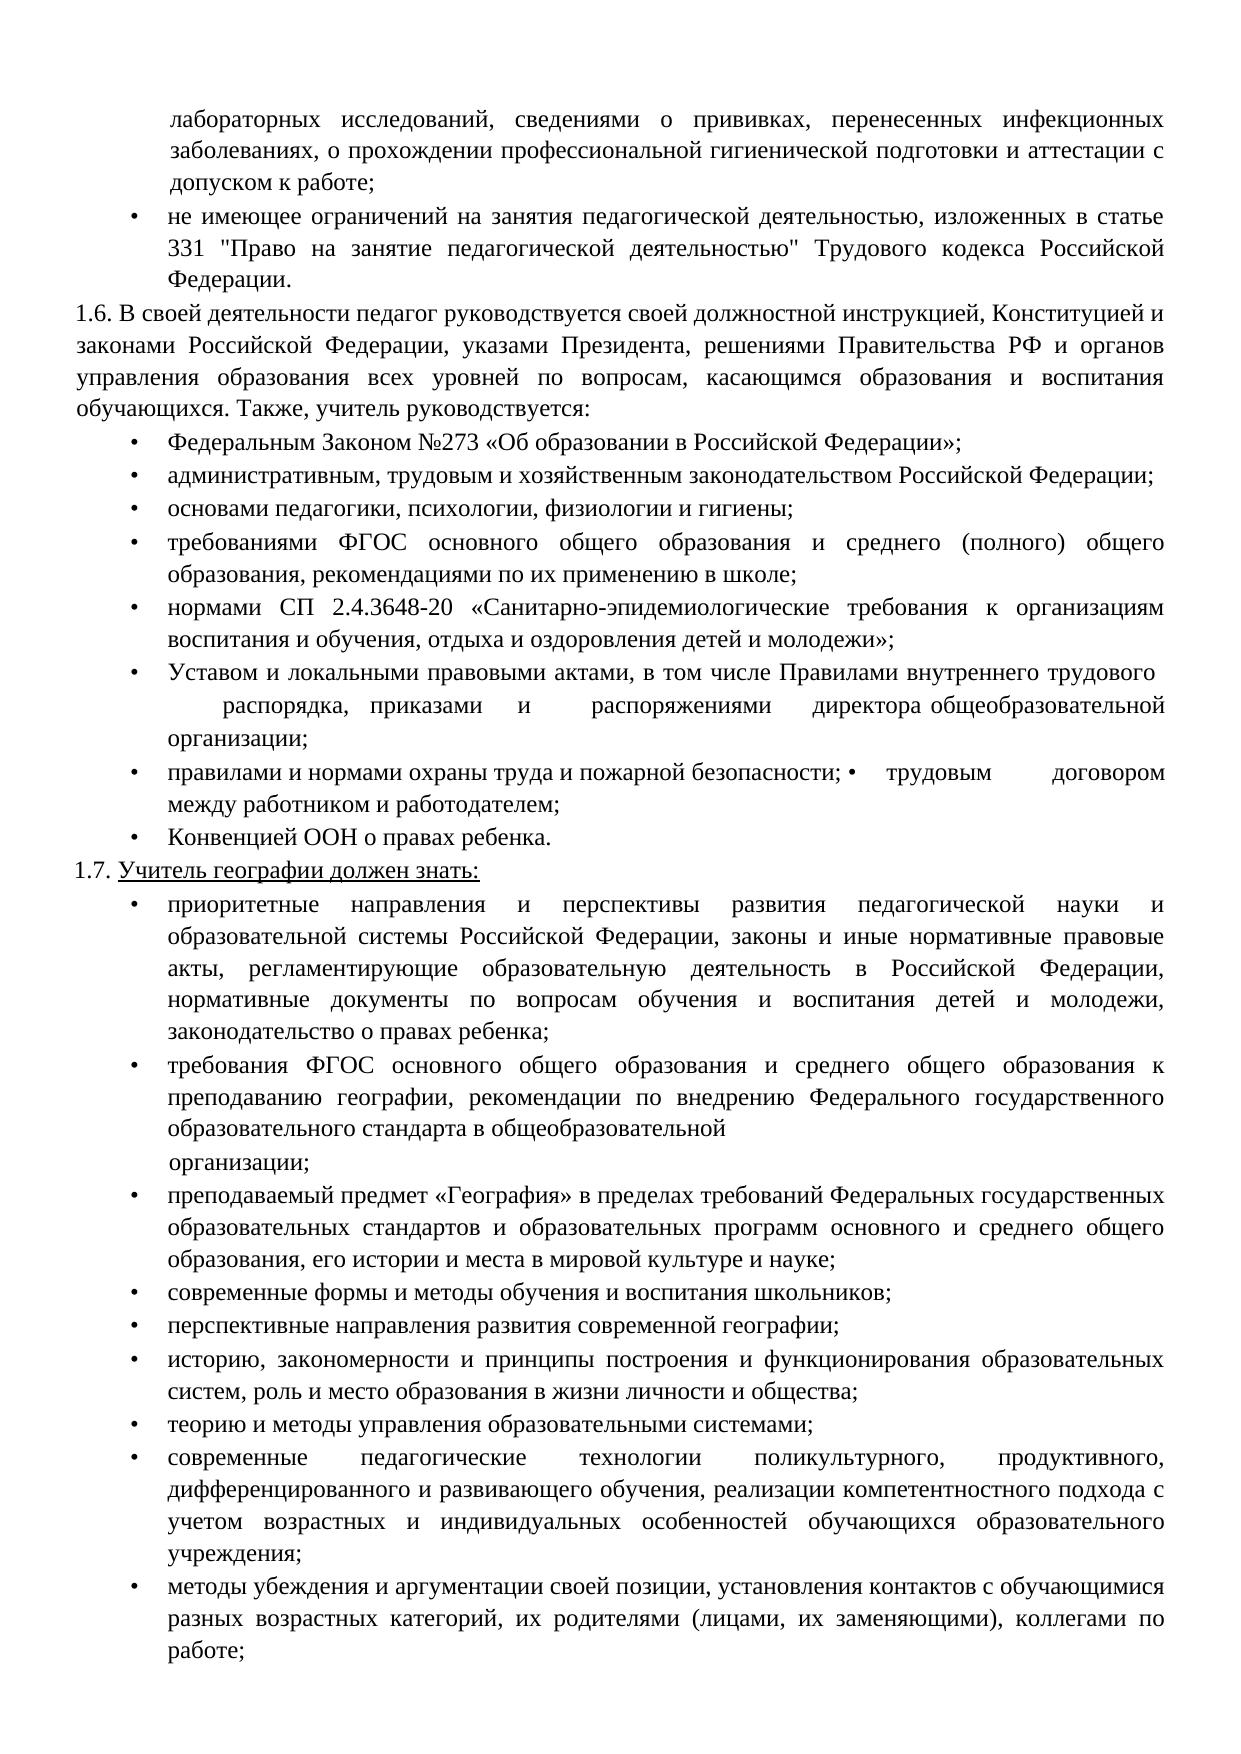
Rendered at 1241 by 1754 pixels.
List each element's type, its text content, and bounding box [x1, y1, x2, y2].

list правилами и нормами охраны труда и пожарной безопасности; • трудовым договором между работником и работодателем; [130, 757, 1165, 817]
text 1.6. В своей деятельности педагог руководствуется своей должностной инструкцией, Конституцией и законами Российской Федерации, указами Президента, решениями Правительства РФ и органов управления образования всех уровней по вопросам, касающимся образования и воспитания обучающихся. Также, учитель руководствуется: [75, 298, 1165, 422]
list Федеральным Законом №273 «Об образовании в Российской Федерации»; [130, 427, 1165, 456]
list современные педагогические технологии поликультурного, продуктивного, дифференцированного и развивающего обучения, реализации компетентностного подхода с учетом возрастных и индивидуальных особенностей обучающихся образовательного учреждения; [130, 1442, 1165, 1567]
list приоритетные направления и перспективы развития педагогической науки и образовательной системы Российской Федерации, законы и иные нормативные правовые акты, регламентирующие образовательную деятельность в Российской Федерации, нормативные документы по вопросам обучения и воспитания детей и молодежи, законодательство о правах ребенка; [130, 889, 1165, 1045]
list современные формы и методы обучения и воспитания школьников; [130, 1277, 1165, 1306]
list методы убеждения и аргументации своей позиции, установления контактов с обучающимися разных возрастных категорий, их родителями (лицами, их заменяющими), коллегами по работе; [130, 1571, 1165, 1664]
list административным, трудовым и хозяйственным законодательством Российской Федерации; [130, 460, 1165, 489]
text 1.7. Учитель географии должен знать: [73, 855, 1165, 884]
list не имеющее ограничений на занятия педагогической деятельностью, изложенных в статье 331 "Право на занятие педагогической деятельностью" Трудового кодекса Российской Федерации. [130, 201, 1165, 293]
list основами педагогики, психологии, физиологии и гигиены; [130, 493, 1165, 522]
list перспективные направления развития современной географии; [130, 1311, 1165, 1339]
list требованиями ФГОС основного общего образования и среднего (полного) общего образования, рекомендациями по их применению в школе; [130, 527, 1165, 587]
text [169, 104, 1165, 196]
list теорию и методы управления образовательными системами; [130, 1409, 1165, 1438]
list историю, закономерности и принципы построения и функционирования образовательных систем, роль и место образования в жизни личности и общества; [130, 1344, 1165, 1404]
list преподаваемый предмет «География» в пределах требований Федеральных государственных образовательных стандартов и образовательных программ основного и среднего общего образования, его истории и места в мировой культуре и науке; [130, 1180, 1165, 1273]
text организации; [169, 1147, 1165, 1176]
list Уставом и локальными правовыми актами, в том числе Правилами внутреннего трудового распорядка, приказами и распоряжениями директора общеобразовательной организации; [130, 657, 1165, 752]
list нормами СП 2.4.3648-20 «Санитарно-эпидемиологические требования к организациям воспитания и обучения, отдыха и оздоровления детей и молодежи»; [130, 592, 1165, 653]
list Конвенцией ООН о правах ребенка. [130, 822, 1165, 851]
list требования ФГОС основного общего образования и среднего общего образования к преподаванию географии, рекомендации по внедрению Федерального государственного образовательного стандарта в общеобразовательной [130, 1050, 1165, 1142]
